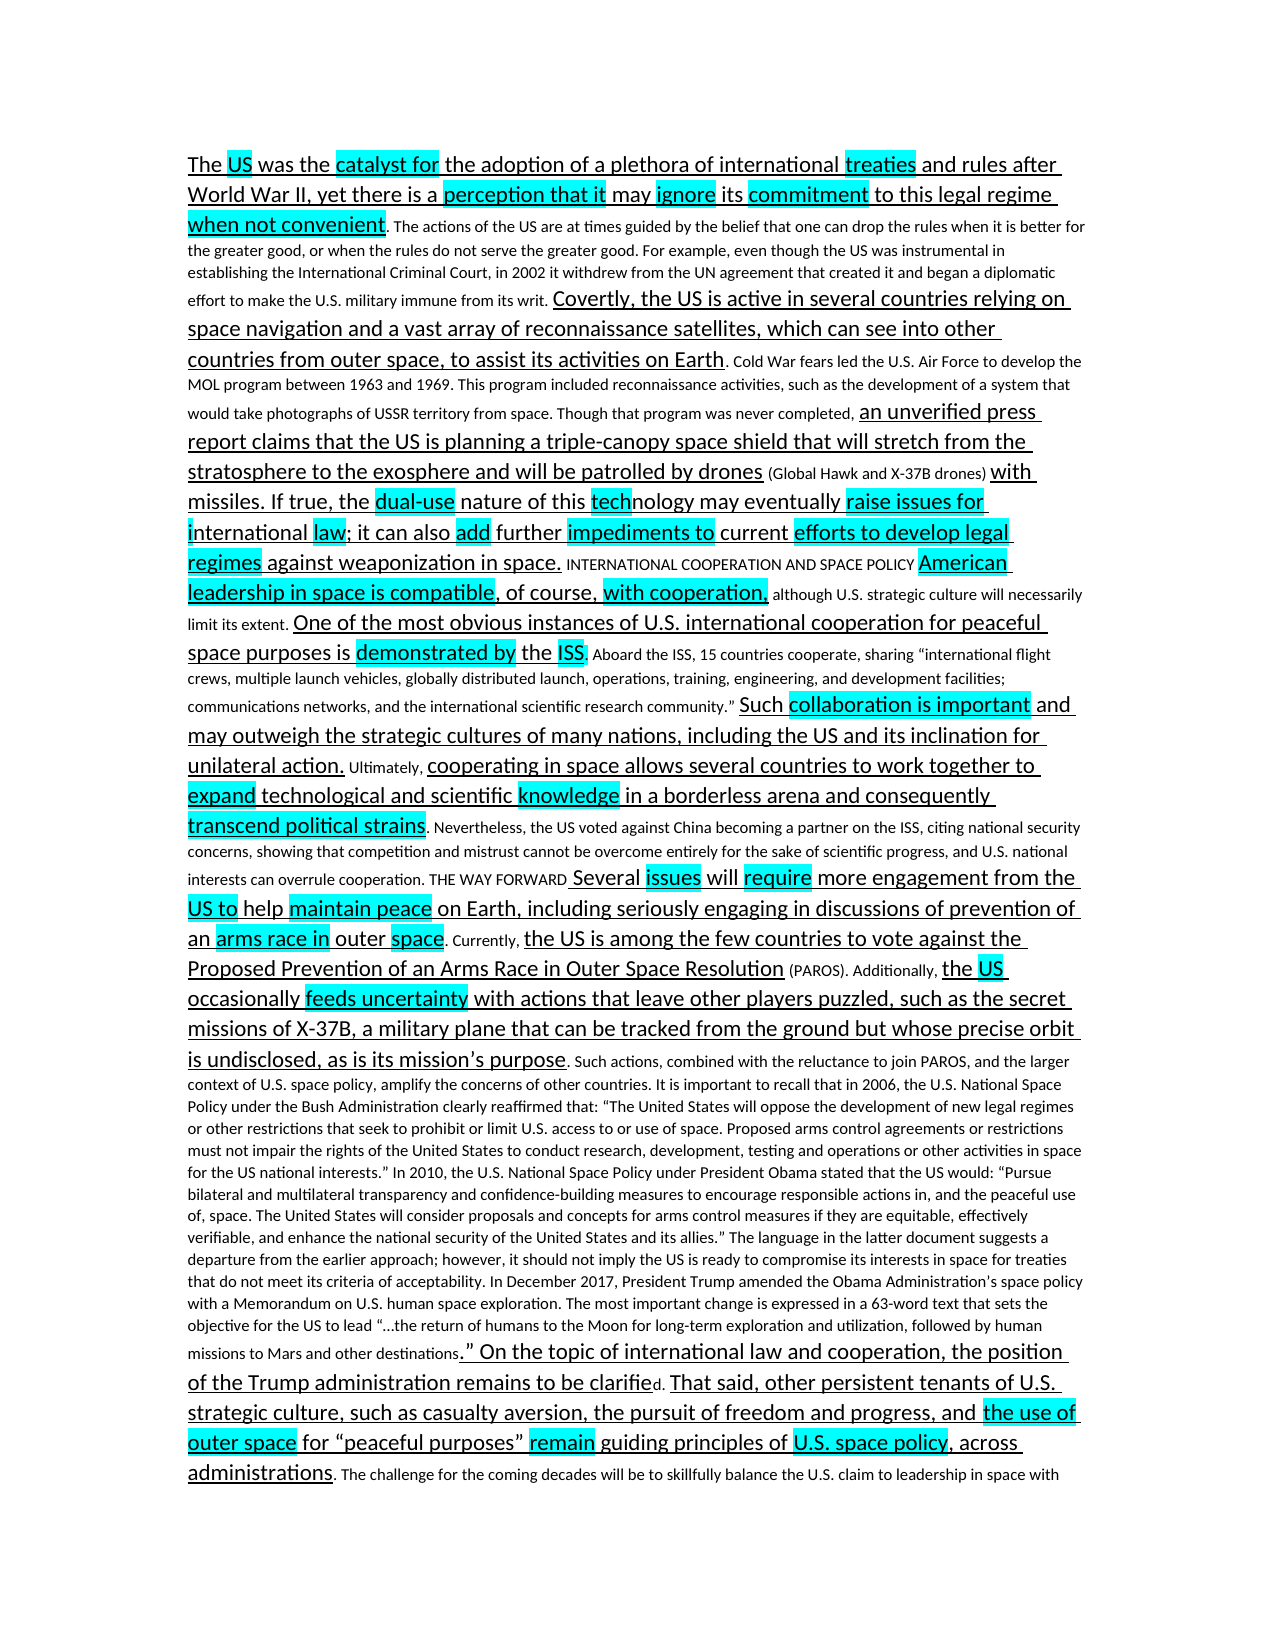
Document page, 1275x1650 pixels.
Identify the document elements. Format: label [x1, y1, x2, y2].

text [187, 150, 1087, 1486]
